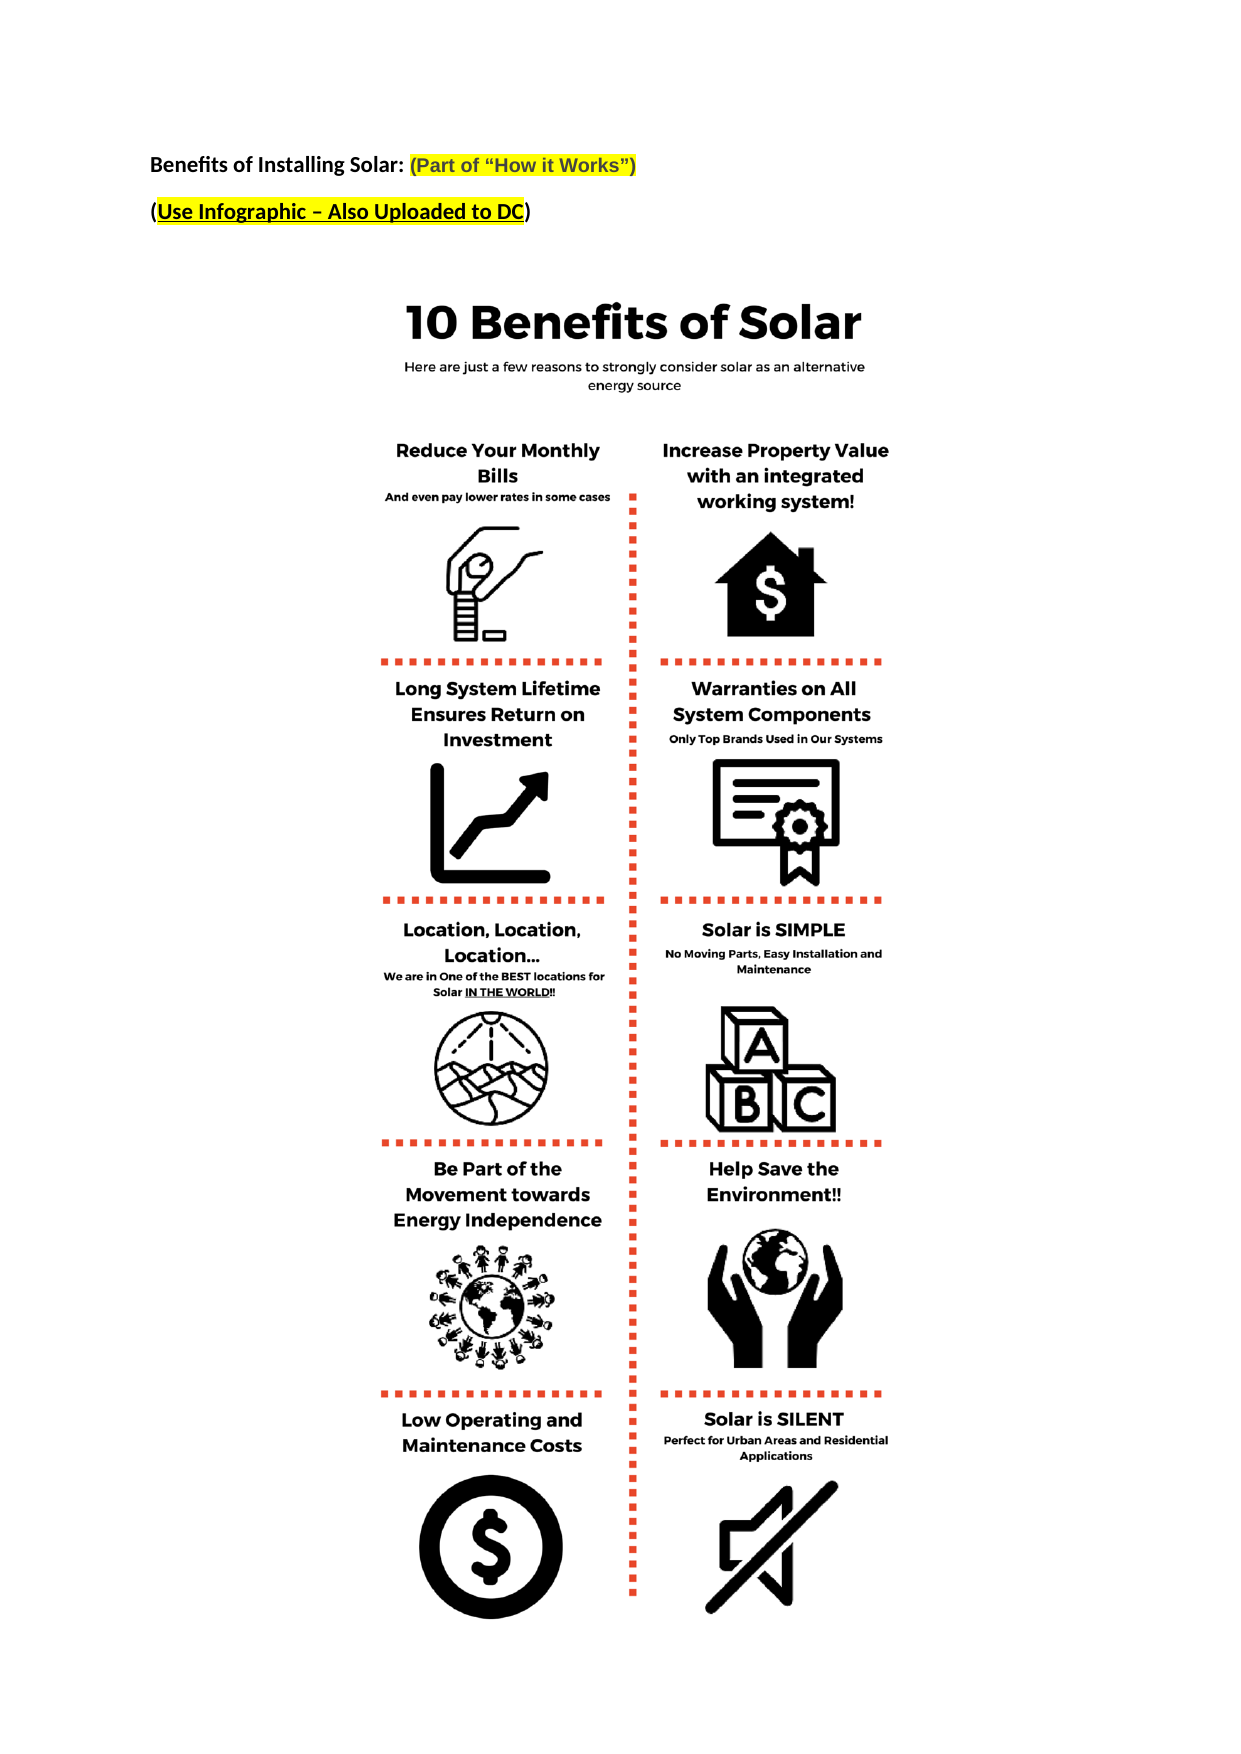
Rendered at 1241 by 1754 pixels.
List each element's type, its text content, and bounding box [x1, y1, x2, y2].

text (Use Infographic – Also Uploaded to DC) [524, 197, 1090, 225]
text Benefits of Installing Solar: (Part of “How it Works”) [150, 150, 1090, 178]
picture [348, 244, 917, 1666]
